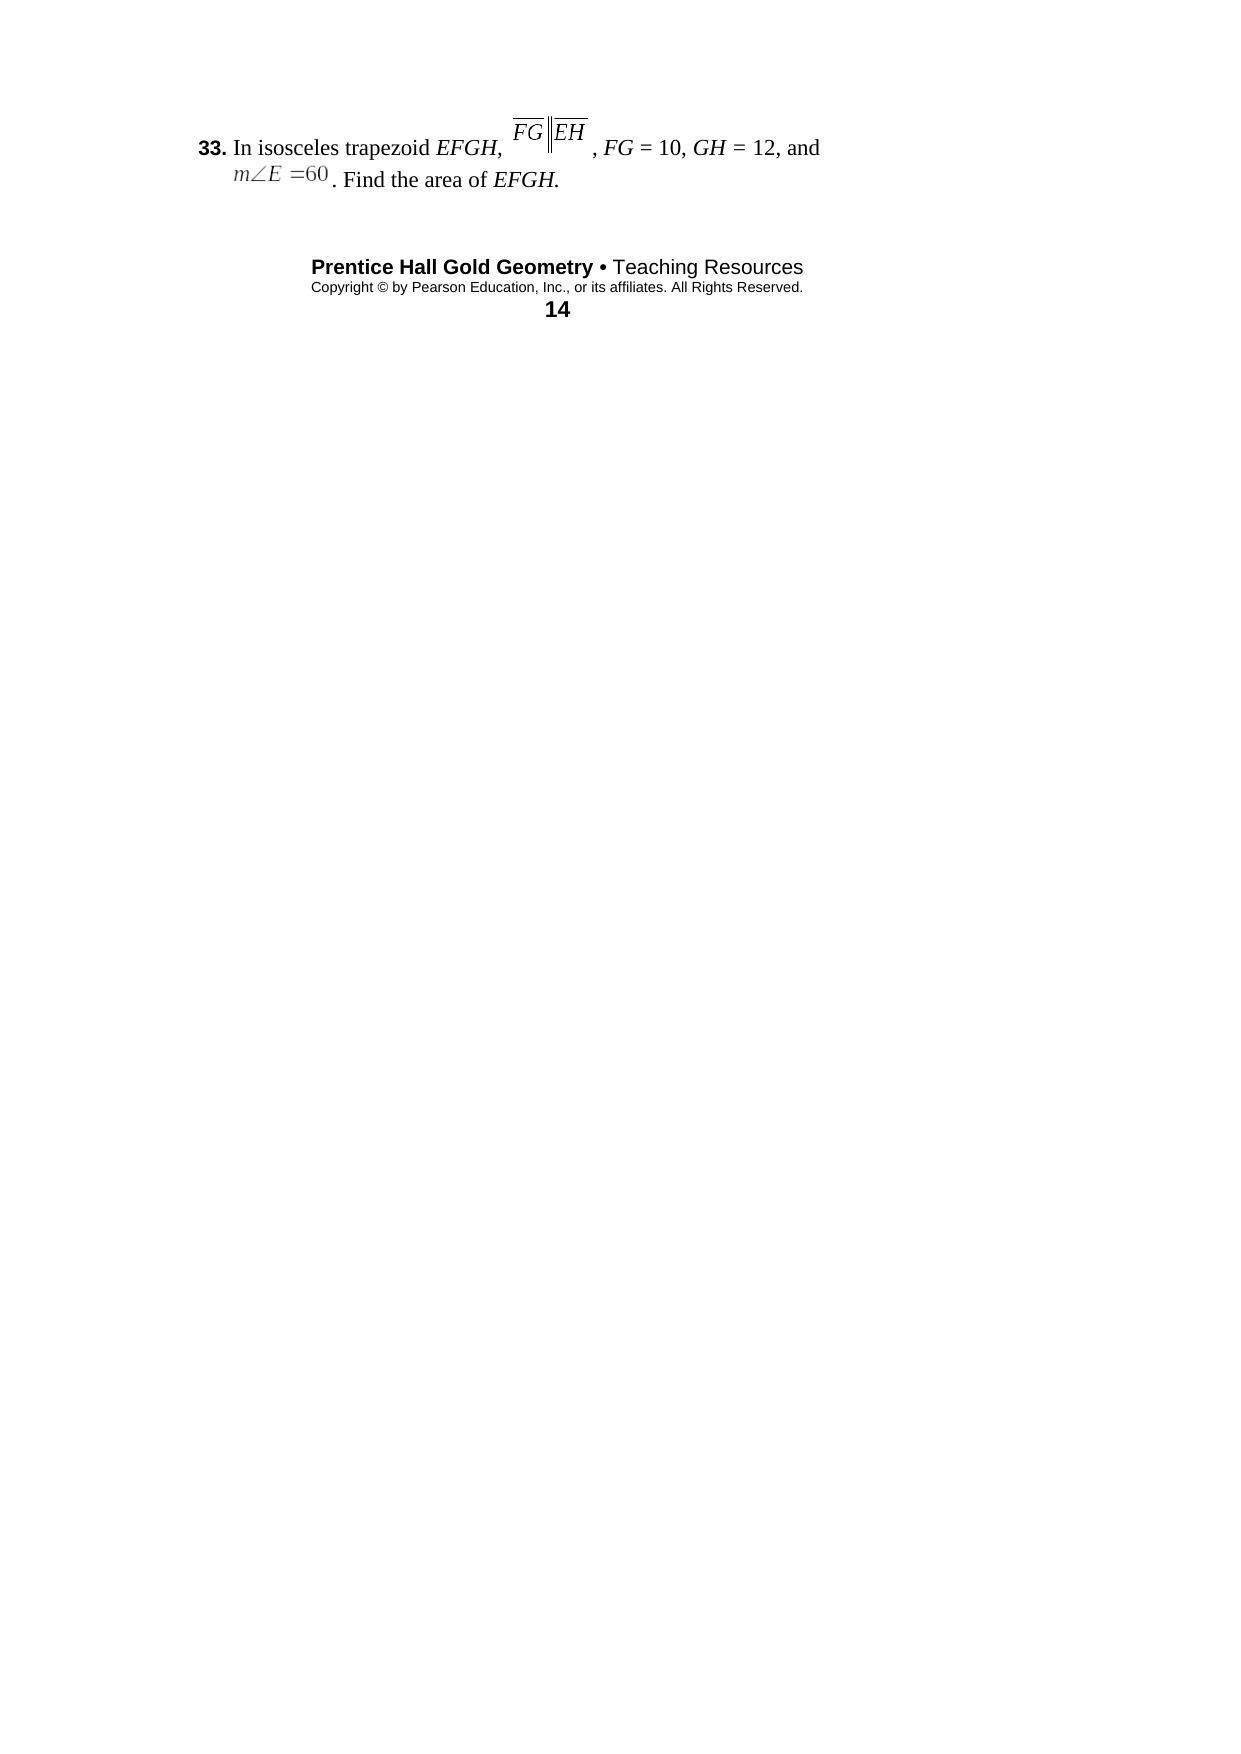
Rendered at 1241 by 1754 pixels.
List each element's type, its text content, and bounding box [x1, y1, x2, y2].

text Copyright © by Pearson Education, Inc., or its affiliates. All Rights Reserved. [170, 279, 944, 296]
text 14 [170, 296, 944, 322]
text Prentice Hall Gold Geometry • Teaching Resources [170, 255, 944, 279]
text 33. In isosceles trapezoid EFGH, , FG = 10, GH = 12, and . Find the area of EFGH. [198, 110, 834, 192]
